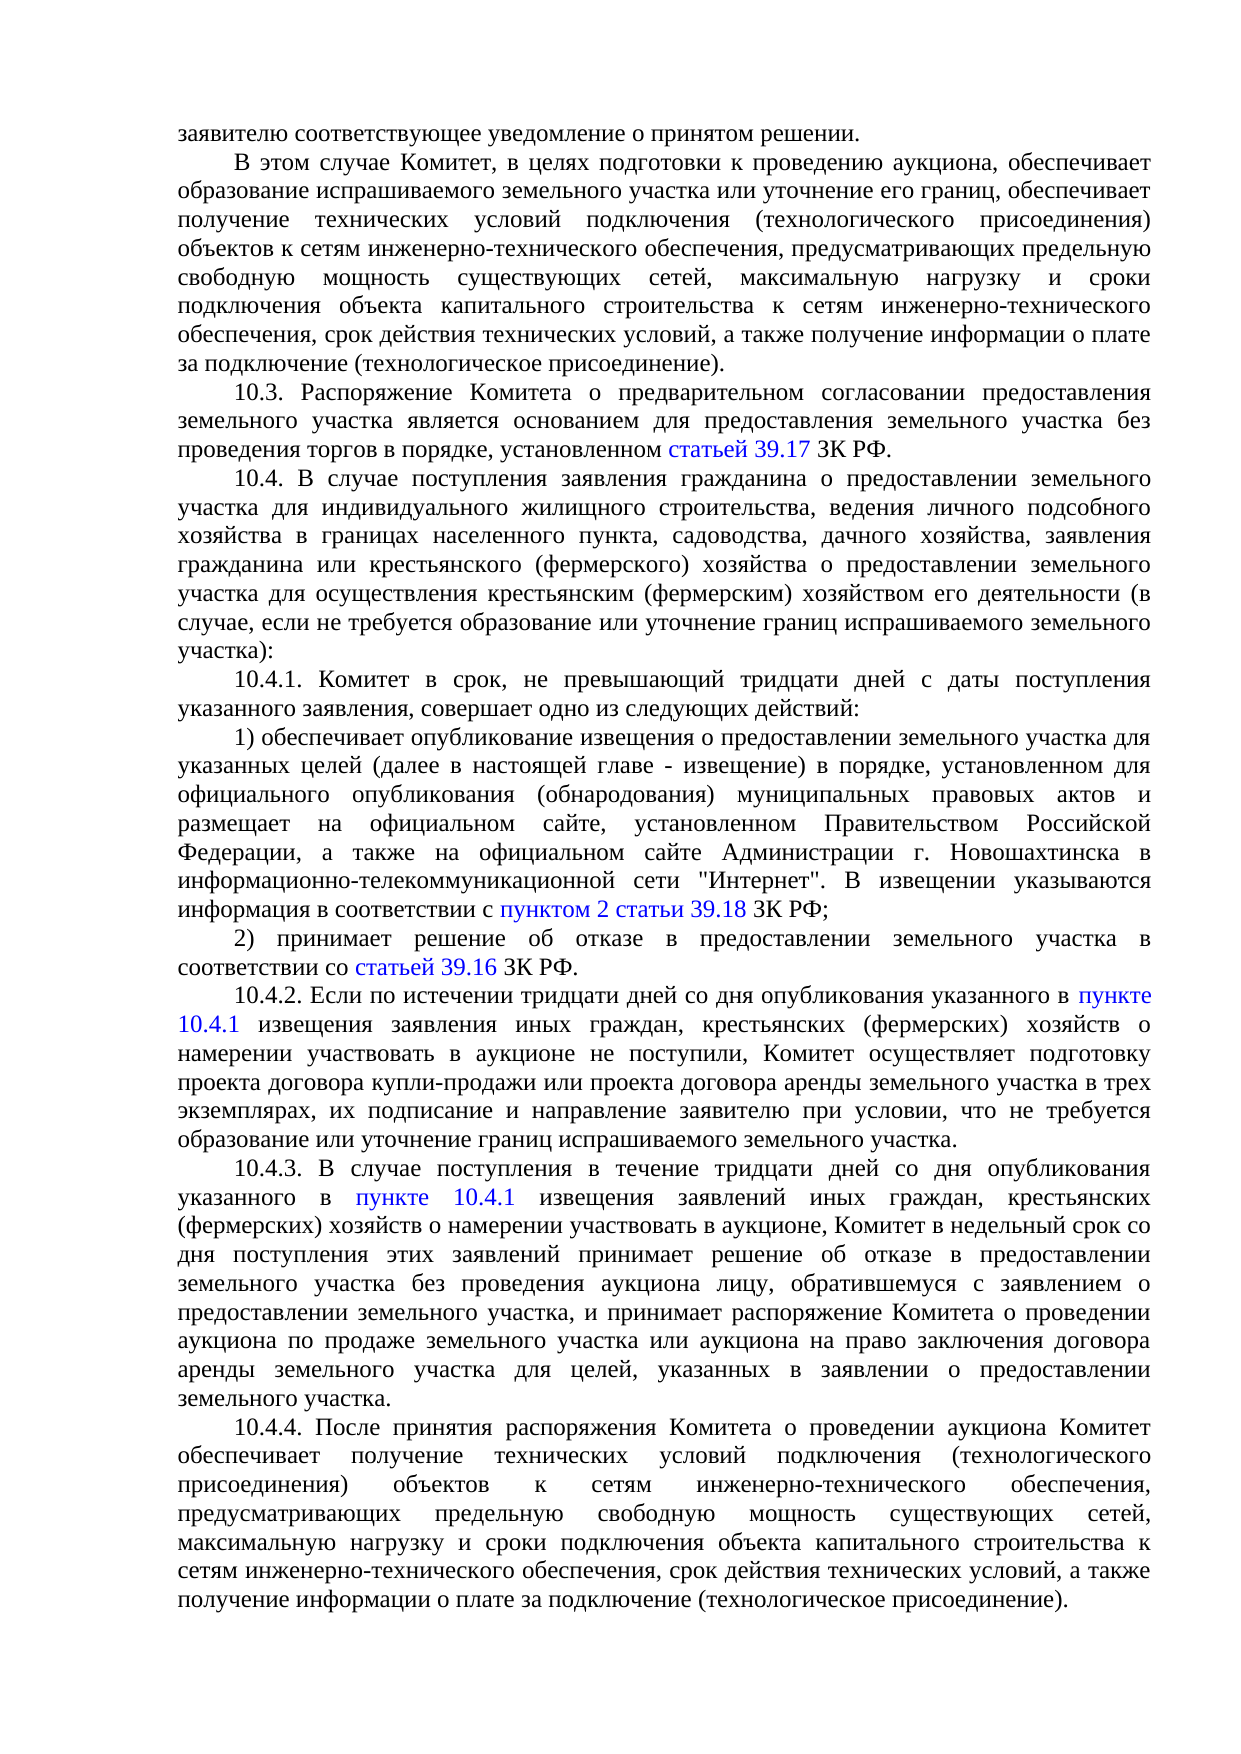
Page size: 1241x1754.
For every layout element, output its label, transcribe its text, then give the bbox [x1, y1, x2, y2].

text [177, 118, 1152, 147]
text 10.4.4. После принятия распоряжения Комитета о проведении аукциона Комитет обеспечивает получение технических условий подключения (технологического присоединения) объектов к сетям инженерно-технического обеспечения, предусматривающих предельную свободную мощность существующих сетей, максимальную нагрузку и сроки подключения объекта капитального строительства к сетям инженерно-технического обеспечения, срок действия технических условий, а также получение информации о плате за подключение (технологическое присоединение). [177, 1412, 1152, 1613]
text 10.4. В случае поступления заявления гражданина о предоставлении земельного участка для индивидуального жилищного строительства, ведения личного подсобного хозяйства в границах населенного пункта, садоводства, дачного хозяйства, заявления гражданина или крестьянского (фермерского) хозяйства о предоставлении земельного участка для осуществления крестьянским (фермерским) хозяйством его деятельности (в случае, если не требуется образование или уточнение границ испрашиваемого земельного участка): [177, 463, 1152, 664]
text 10.4.1. Комитет в срок, не превышающий тридцати дней с даты поступления указанного заявления, совершает одно из следующих действий: [177, 664, 1152, 722]
text 10.4.3. В случае поступления в течение тридцати дней со дня опубликования указанного в пункте 10.4.1 извещения заявлений иных граждан, крестьянских (фермерских) хозяйств о намерении участвовать в аукционе, Комитет в недельный срок со дня поступления этих заявлений принимает решение об отказе в предоставлении земельного участка без проведения аукциона лицу, обратившемуся с заявлением о предоставлении земельного участка, и принимает распоряжение Комитета о проведении аукциона по продаже земельного участка или аукциона на право заключения договора аренды земельного участка для целей, указанных в заявлении о предоставлении земельного участка. [177, 1153, 1152, 1412]
text В этом случае Комитет, в целях подготовки к проведению аукциона, обеспечивает образование испрашиваемого земельного участка или уточнение его границ, обеспечивает получение технических условий подключения (технологического присоединения) объектов к сетям инженерно-технического обеспечения, предусматривающих предельную свободную мощность существующих сетей, максимальную нагрузку и сроки подключения объекта капитального строительства к сетям инженерно-технического обеспечения, срок действия технических условий, а также получение информации о плате за подключение (технологическое присоединение). [177, 147, 1152, 377]
text 10.3. Распоряжение Комитета о предварительном согласовании предоставления земельного участка является основанием для предоставления земельного участка без проведения торгов в порядке, установленном статьей 39.17 ЗК РФ. [177, 377, 1152, 463]
text 2) принимает решение об отказе в предоставлении земельного участка в соответствии со статьей 39.16 ЗК РФ. [177, 923, 1152, 981]
text 10.4.2. Если по истечении тридцати дней со дня опубликования указанного в пункте 10.4.1 извещения заявления иных граждан, крестьянских (фермерских) хозяйств о намерении участвовать в аукционе не поступили, Комитет осуществляет подготовку проекта договора купли-продажи или проекта договора аренды земельного участка в трех экземплярах, их подписание и направление заявителю при условии, что не требуется образование или уточнение границ испрашиваемого земельного участка. [177, 981, 1152, 1153]
text 1) обеспечивает опубликование извещения о предоставлении земельного участка для указанных целей (далее в настоящей главе - извещение) в порядке, установленном для официального опубликования (обнародования) муниципальных правовых актов и размещает на официальном сайте, установленном Правительством Российской Федерации, а также на официальном сайте Администрации г. Новошахтинска в информационно-телекоммуникационной сети "Интернет". В извещении указываются информация в соответствии с пунктом 2 статьи 39.18 ЗК РФ; [177, 722, 1152, 923]
